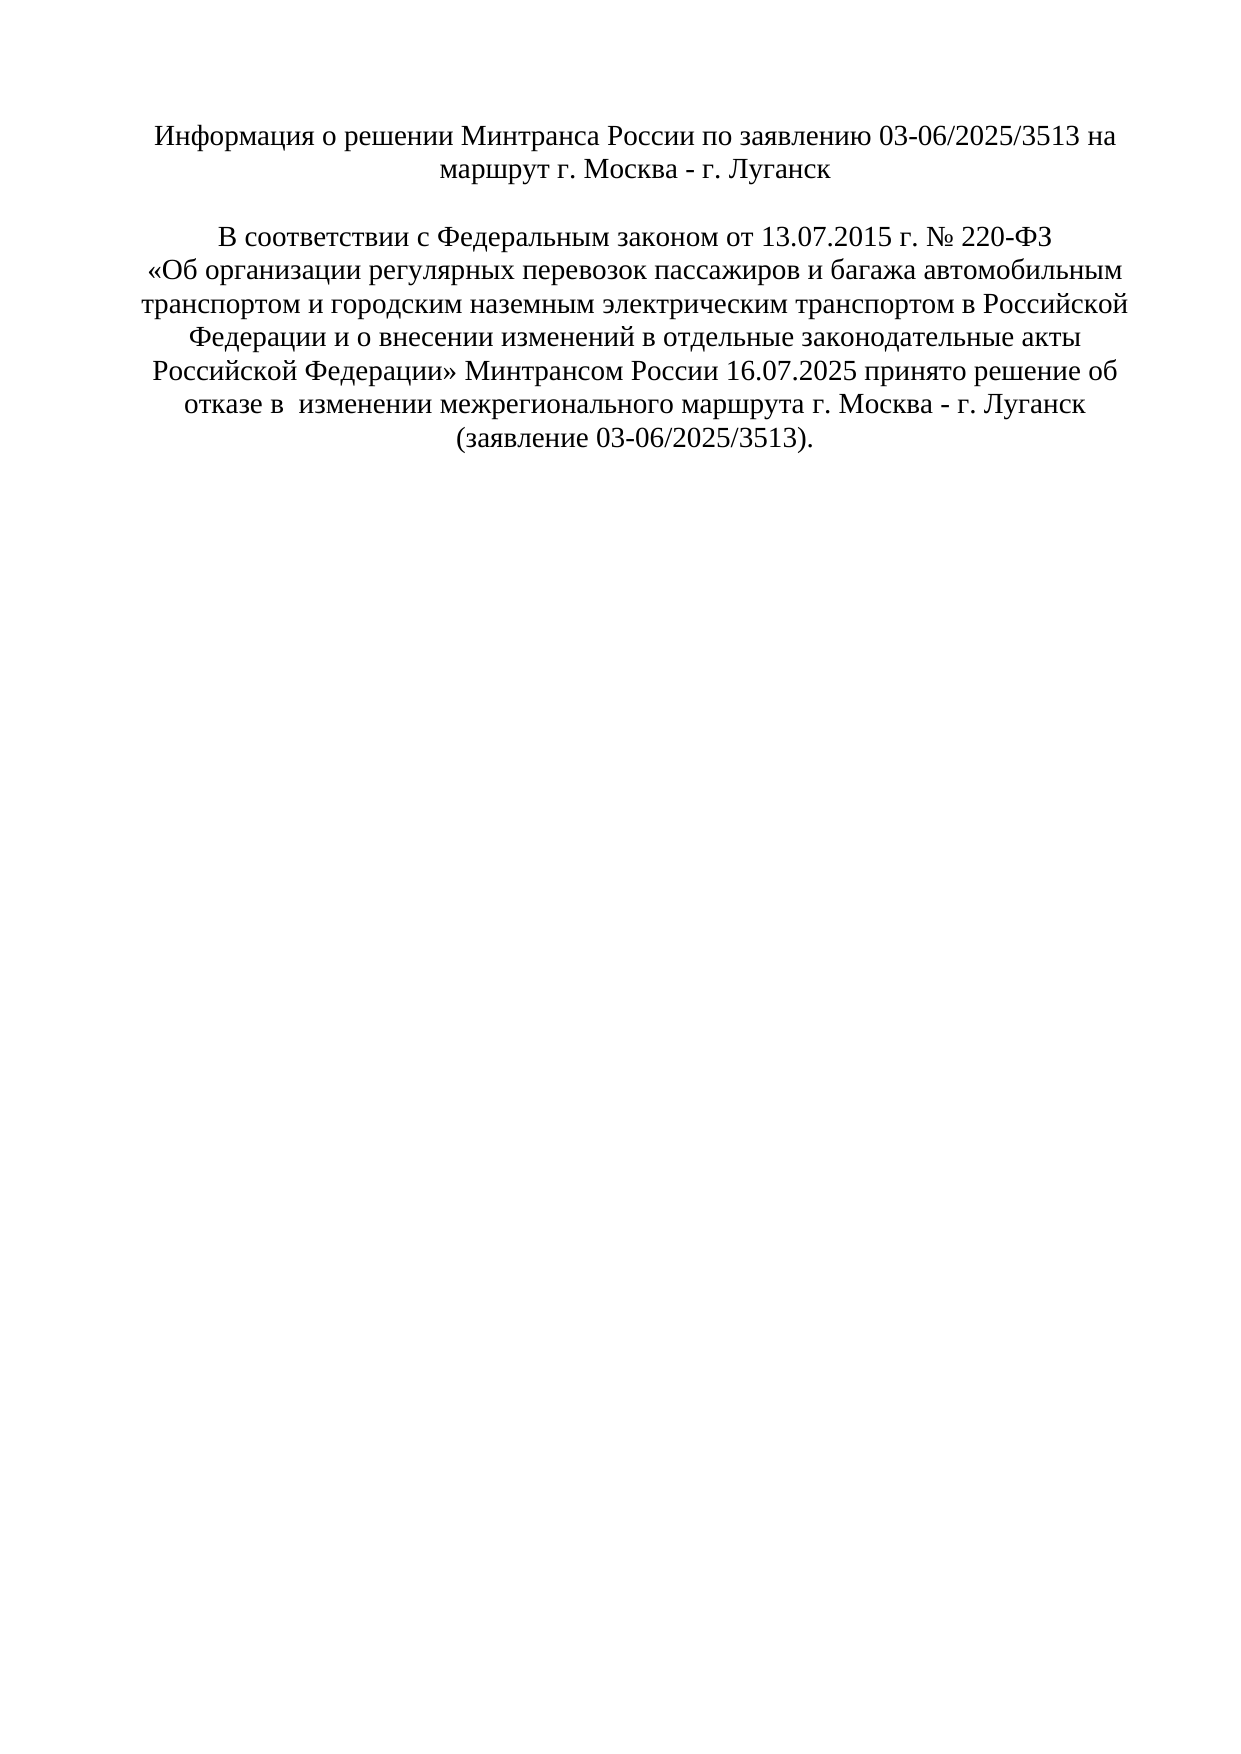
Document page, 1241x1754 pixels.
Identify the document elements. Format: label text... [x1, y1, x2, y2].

text В соответствии с Федеральным законом от 13.07.2015 г. № 220-ФЗ «Об организации регулярных перевозок пассажиров и багажа автомобильным транспортом и городским наземным электрическим транспортом в Российской Федерации и о внесении изменений в отдельные законодательные акты Российской Федерации» Минтрансом России 16.07.2025 принято решение об отказе в изменении межрегионального маршрута г. Москва - г. Луганск (заявление 03-06/2025/3513). [118, 219, 1152, 453]
text Информация о решении Минтранса России по заявлению 03-06/2025/3513 на маршрут г. Москва - г. Луганск [118, 118, 1152, 185]
